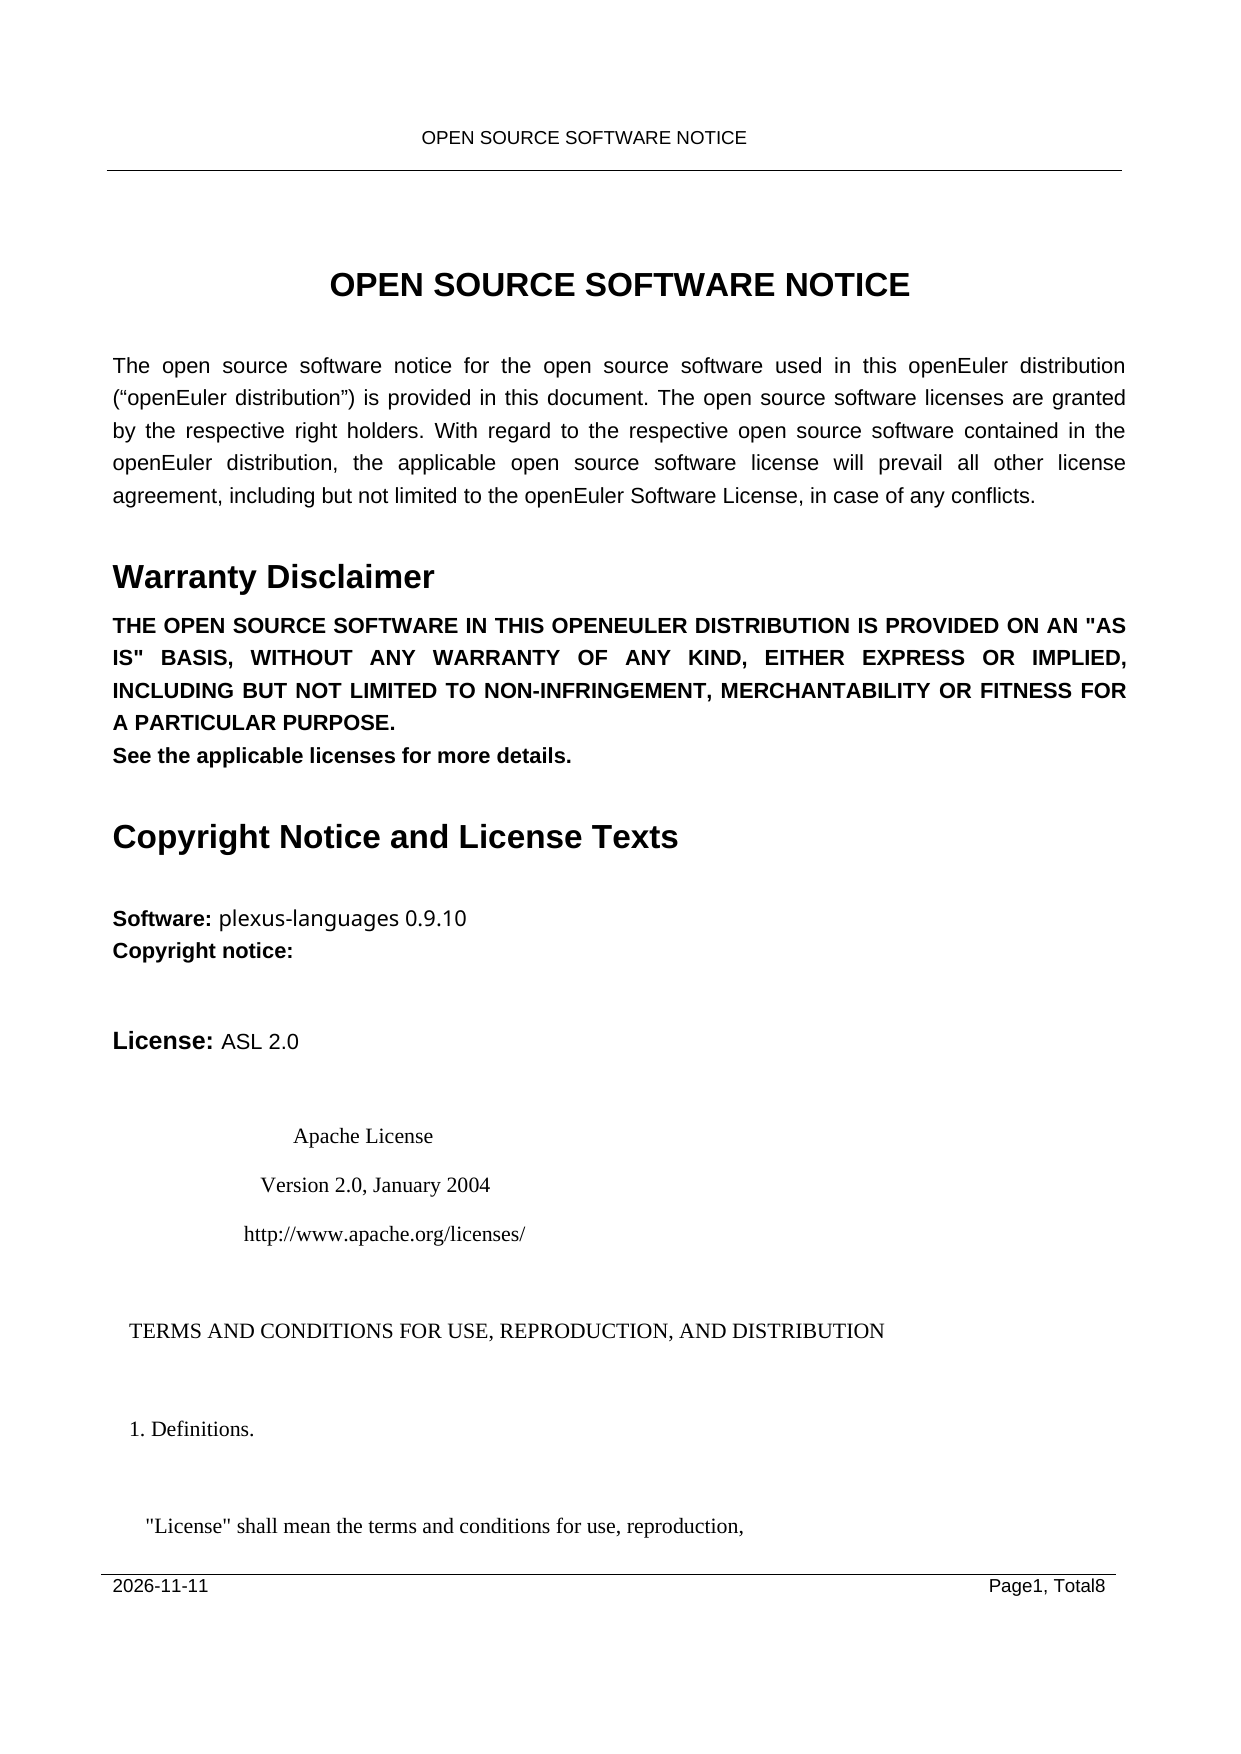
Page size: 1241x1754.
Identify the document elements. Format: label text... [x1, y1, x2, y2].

text License: ASL 2.0 [112, 1024, 1128, 1057]
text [112, 1071, 1128, 1542]
text Warranty Disclaimer [112, 544, 1128, 609]
text OPEN SOURCE SOFTWARE NOTICE [112, 251, 1128, 316]
text Copyright Notice and License Texts [112, 804, 1128, 869]
text The open source software notice for the open source software used in this openEuler distribution (“openEuler distribution”) is provided in this document. The open source software licenses are granted by the respective right holders. With regard to the respective open source software contained in the openEuler distribution, the applicable open source software license will prevail all other license agreement, including but not limited to the openEuler Software License, in case of any conflicts. [112, 349, 1128, 511]
text THE OPEN SOURCE SOFTWARE IN THIS OPENEULER DISTRIBUTION IS PROVIDED ON AN "AS IS" BASIS, WITHOUT ANY WARRANTY OF ANY KIND, EITHER EXPRESS OR IMPLIED, INCLUDING BUT NOT LIMITED TO NON-INFRINGEMENT, MERCHANTABILITY OR FITNESS FOR A PARTICULAR PURPOSE. See the applicable licenses for more details. [112, 609, 1128, 771]
text Software: plexus-languages 0.9.10 [112, 901, 1128, 934]
text Copyright notice: [112, 934, 1128, 966]
